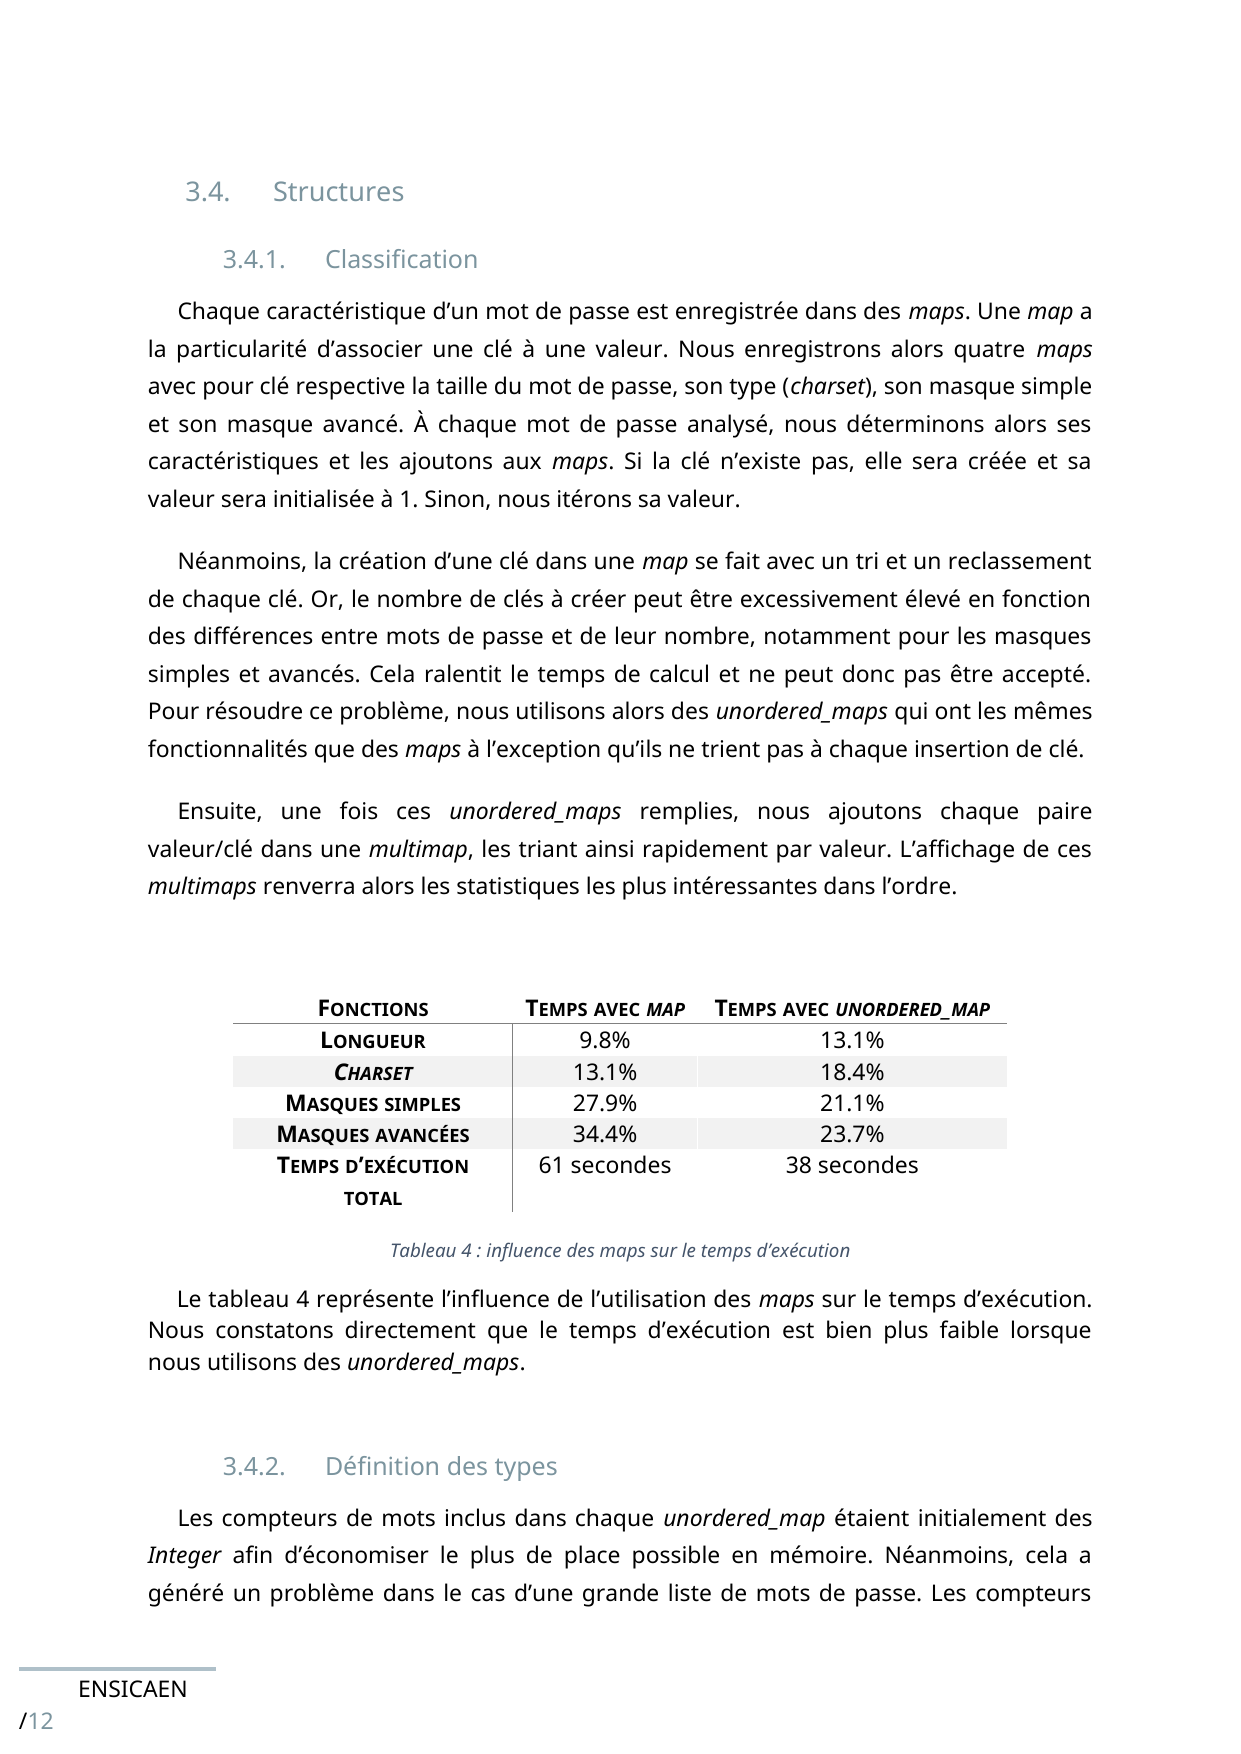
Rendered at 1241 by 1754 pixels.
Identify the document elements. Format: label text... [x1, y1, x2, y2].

table_cell Charset [233, 1056, 512, 1087]
table_cell 61 secondes [513, 1149, 697, 1212]
table_cell 13.1% [513, 1056, 697, 1087]
text Le tableau 4 représente l’influence de l’utilisation des maps sur le temps d’exécution. Nous constatons directement que le temps d’exécution est bien plus faible lorsque nous utilisons des unordered_maps. [148, 1283, 1093, 1377]
table_cell Temps d’exécution total [233, 1149, 512, 1212]
subtitle Classification [223, 242, 1093, 276]
table_cell 21.1% [698, 1087, 1007, 1118]
text Chaque caractéristique d’un mot de passe est enregistrée dans des maps. Une map a la particularité d’associer une clé à une valeur. Nous enregistrons alors quatre maps avec pour clé respective la taille du mot de passe, son type (charset), son masque simple et son masque avancé. À chaque mot de passe analysé, nous déterminons alors ses caractéristiques et les ajoutons aux maps. Si la clé n’existe pas, elle sera créée et sa valeur sera initialisée à 1. Sinon, nous itérons sa valeur. [148, 295, 1093, 514]
table_cell Longueur [233, 1024, 512, 1056]
table_header Fonctions [233, 992, 512, 1023]
text Néanmoins, la création d’une clé dans une map se fait avec un tri et un reclassement de chaque clé. Or, le nombre de clés à créer peut être excessivement élevé en fonction des différences entre mots de passe et de leur nombre, notamment pour les masques simples et avancés. Cela ralentit le temps de calcul et ne peut donc pas être accepté. Pour résoudre ce problème, nous utilisons alors des unordered_maps qui ont les mêmes fonctionnalités que des maps à l’exception qu’ils ne trient pas à chaque insertion de clé. [148, 545, 1093, 764]
table_cell Masques simples [233, 1087, 512, 1118]
table_cell 9.8% [513, 1024, 697, 1056]
table_cell 34.4% [513, 1118, 697, 1149]
table_cell 13.1% [698, 1024, 1007, 1056]
table_cell 38 secondes [698, 1149, 1007, 1212]
text Ensuite, une fois ces unordered_maps remplies, nous ajoutons chaque paire valeur/clé dans une multimap, les triant ainsi rapidement par valeur. L’affichage de ces multimaps renverra alors les statistiques les plus intéressantes dans l’ordre. [148, 795, 1093, 901]
table_header Temps avec map [513, 992, 697, 1023]
table_header Temps avec unordered_map [698, 992, 1007, 1023]
subtitle Structures [185, 173, 1093, 209]
table_cell 27.9% [513, 1087, 697, 1118]
table_cell 23.7% [698, 1118, 1007, 1149]
table_cell 18.4% [698, 1056, 1007, 1087]
subtitle Définition des types [223, 1448, 1093, 1483]
table_cell Masques avancées [233, 1118, 512, 1149]
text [148, 1502, 1093, 1608]
